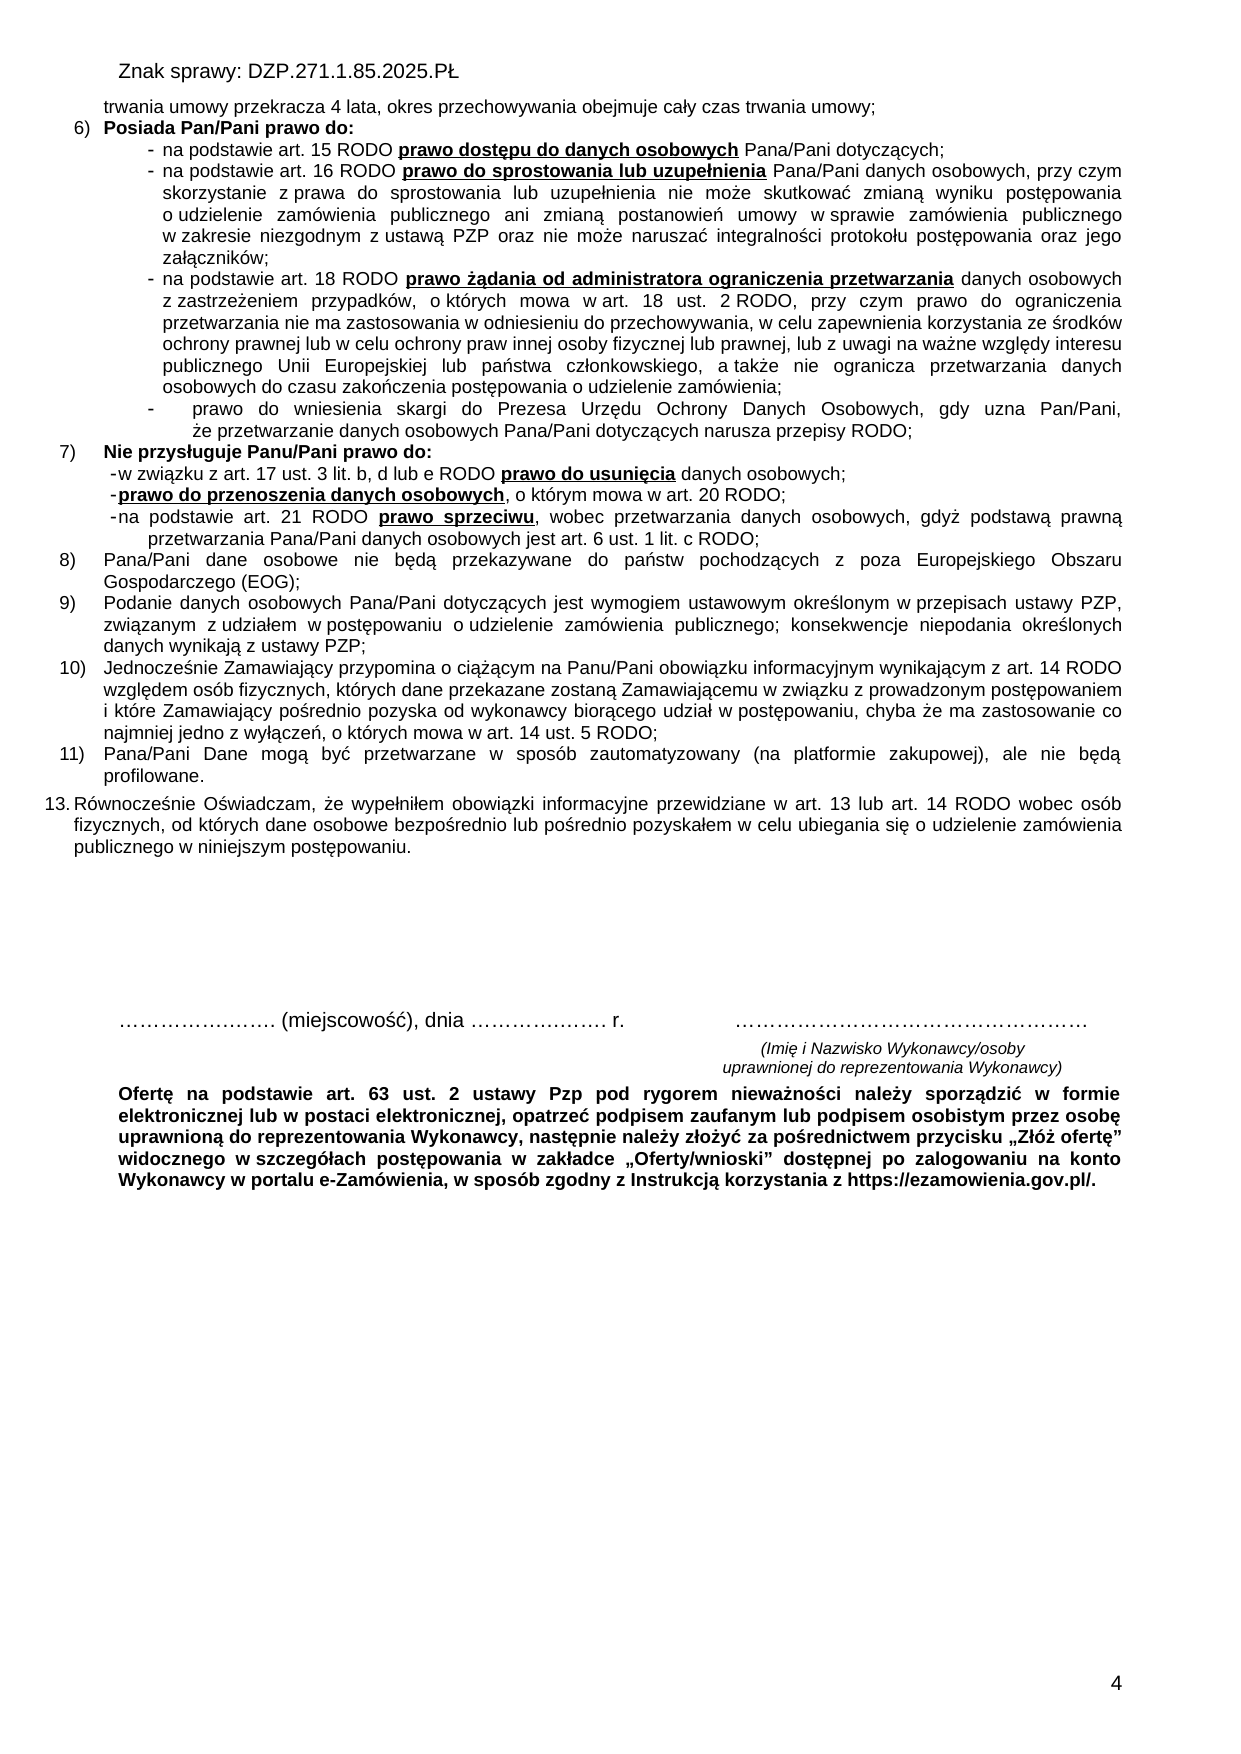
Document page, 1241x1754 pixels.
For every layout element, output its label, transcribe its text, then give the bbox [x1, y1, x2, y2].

list na podstawie art. 15 RODO prawo dostępu do danych osobowych Pana/Pani dotyczących; [148, 139, 1122, 160]
list w związku z art. 17 ust. 3 lit. b, d lub e RODO prawo do usunięcia danych osobowych; [110, 462, 1122, 484]
list Podanie danych osobowych Pana/Pani dotyczących jest wymogiem ustawowym określonym w przepisach ustawy PZP, związanym z udziałem w postępowaniu o udzielenie zamówienia publicznego; konsekwencje niepodania określonych danych wynikają z ustawy PZP; [59, 592, 1122, 657]
list na podstawie art. 21 RODO prawo sprzeciwu, wobec przetwarzania danych osobowych, gdyż podstawą prawną przetwarzania Pana/Pani danych osobowych jest art. 6 ust. 1 lit. c RODO; [110, 506, 1122, 549]
list Pana/Pani dane osobowe nie będą przekazywane do państw pochodzących z poza Europejskiego Obszaru Gospodarczego (EOG); [59, 549, 1122, 592]
list na podstawie art. 18 RODO prawo żądania od administratora ograniczenia przetwarzania danych osobowych z zastrzeżeniem przypadków, o których mowa w art. 18 ust. 2 RODO, przy czym prawo do ograniczenia przetwarzania nie ma zastosowania w odniesieniu do przechowywania, w celu zapewnienia korzystania ze środków ochrony prawnej lub w celu ochrony praw innej osoby fizycznej lub prawnej, lub z uwagi na ważne względy interesu publicznego Unii Europejskiej lub państwa członkowskiego, a także nie ogranicza przetwarzania danych osobowych do czasu zakończenia postępowania o udzielenie zamówienia; [148, 268, 1122, 398]
list Równocześnie Oświadczam, że wypełniłem obowiązki informacyjne przewidziane w art. 13 lub art. 14 RODO wobec osób fizycznych, od których dane osobowe bezpośrednio lub pośrednio pozyskałem w celu ubiegania się o udzielenie zamówienia publicznego w niniejszym postępowaniu. [44, 792, 1122, 857]
text uprawnionej do reprezentowania Wykonawcy) [118, 1058, 1122, 1077]
list Pana/Pani Dane mogą być przetwarzane w sposób zautomatyzowany (na platformie zakupowej), ale nie będą profilowane. [59, 743, 1122, 786]
list Posiada Pan/Pani prawo do: [74, 117, 1122, 139]
list Jednocześnie Zamawiający przypomina o ciążącym na Panu/Pani obowiązku informacyjnym wynikającym z art. 14 RODO względem osób fizycznych, których dane przekazane zostaną Zamawiającemu w związku z prowadzonym postępowaniem i które Zamawiający pośrednio pozyska od wykonawcy biorącego udział w postępowaniu, chyba że ma zastosowanie co najmniej jedno z wyłączeń, o których mowa w art. 14 ust. 5 RODO; [59, 657, 1122, 743]
text (Imię i Nazwisko Wykonawcy/osoby [118, 1038, 1122, 1058]
text …………….……. (miejscowość), dnia ………….……. r. …………………………………………… [118, 1008, 1122, 1032]
list prawo do wniesienia skargi do Prezesa Urzędu Ochrony Danych Osobowych, gdy uzna Pan/Pani, że przetwarzanie danych osobowych Pana/Pani dotyczących narusza przepisy RODO; [148, 398, 1122, 441]
list prawo do przenoszenia danych osobowych, o którym mowa w art. 20 RODO; [110, 484, 1122, 506]
text Ofertę na podstawie art. 63 ust. 2 ustawy Pzp pod rygorem nieważności należy sporządzić w formie elektronicznej lub w postaci elektronicznej, opatrzeć podpisem zaufanym lub podpisem osobistym przez osobę uprawnioną do reprezentowania Wykonawcy, następnie należy złożyć za pośrednictwem przycisku „Złóż ofertę” widocznego w szczegółach postępowania w zakładce „Oferty/wnioski” dostępnej po zalogowaniu na konto Wykonawcy w portalu e-Zamówienia, w sposób zgodny z Instrukcją korzystania z https://ezamowienia.gov.pl/. [118, 1083, 1122, 1191]
list na podstawie art. 16 RODO prawo do sprostowania lub uzupełnienia Pana/Pani danych osobowych, przy czym skorzystanie z prawa do sprostowania lub uzupełnienia nie może skutkować zmianą wyniku postępowania o udzielenie zamówienia publicznego ani zmianą postanowień umowy w sprawie zamówienia publicznego w zakresie niezgodnym z ustawą PZP oraz nie może naruszać integralności protokołu postępowania oraz jego załączników; [148, 160, 1122, 268]
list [74, 96, 1122, 117]
list Nie przysługuje Panu/Pani prawo do: [59, 441, 1122, 462]
